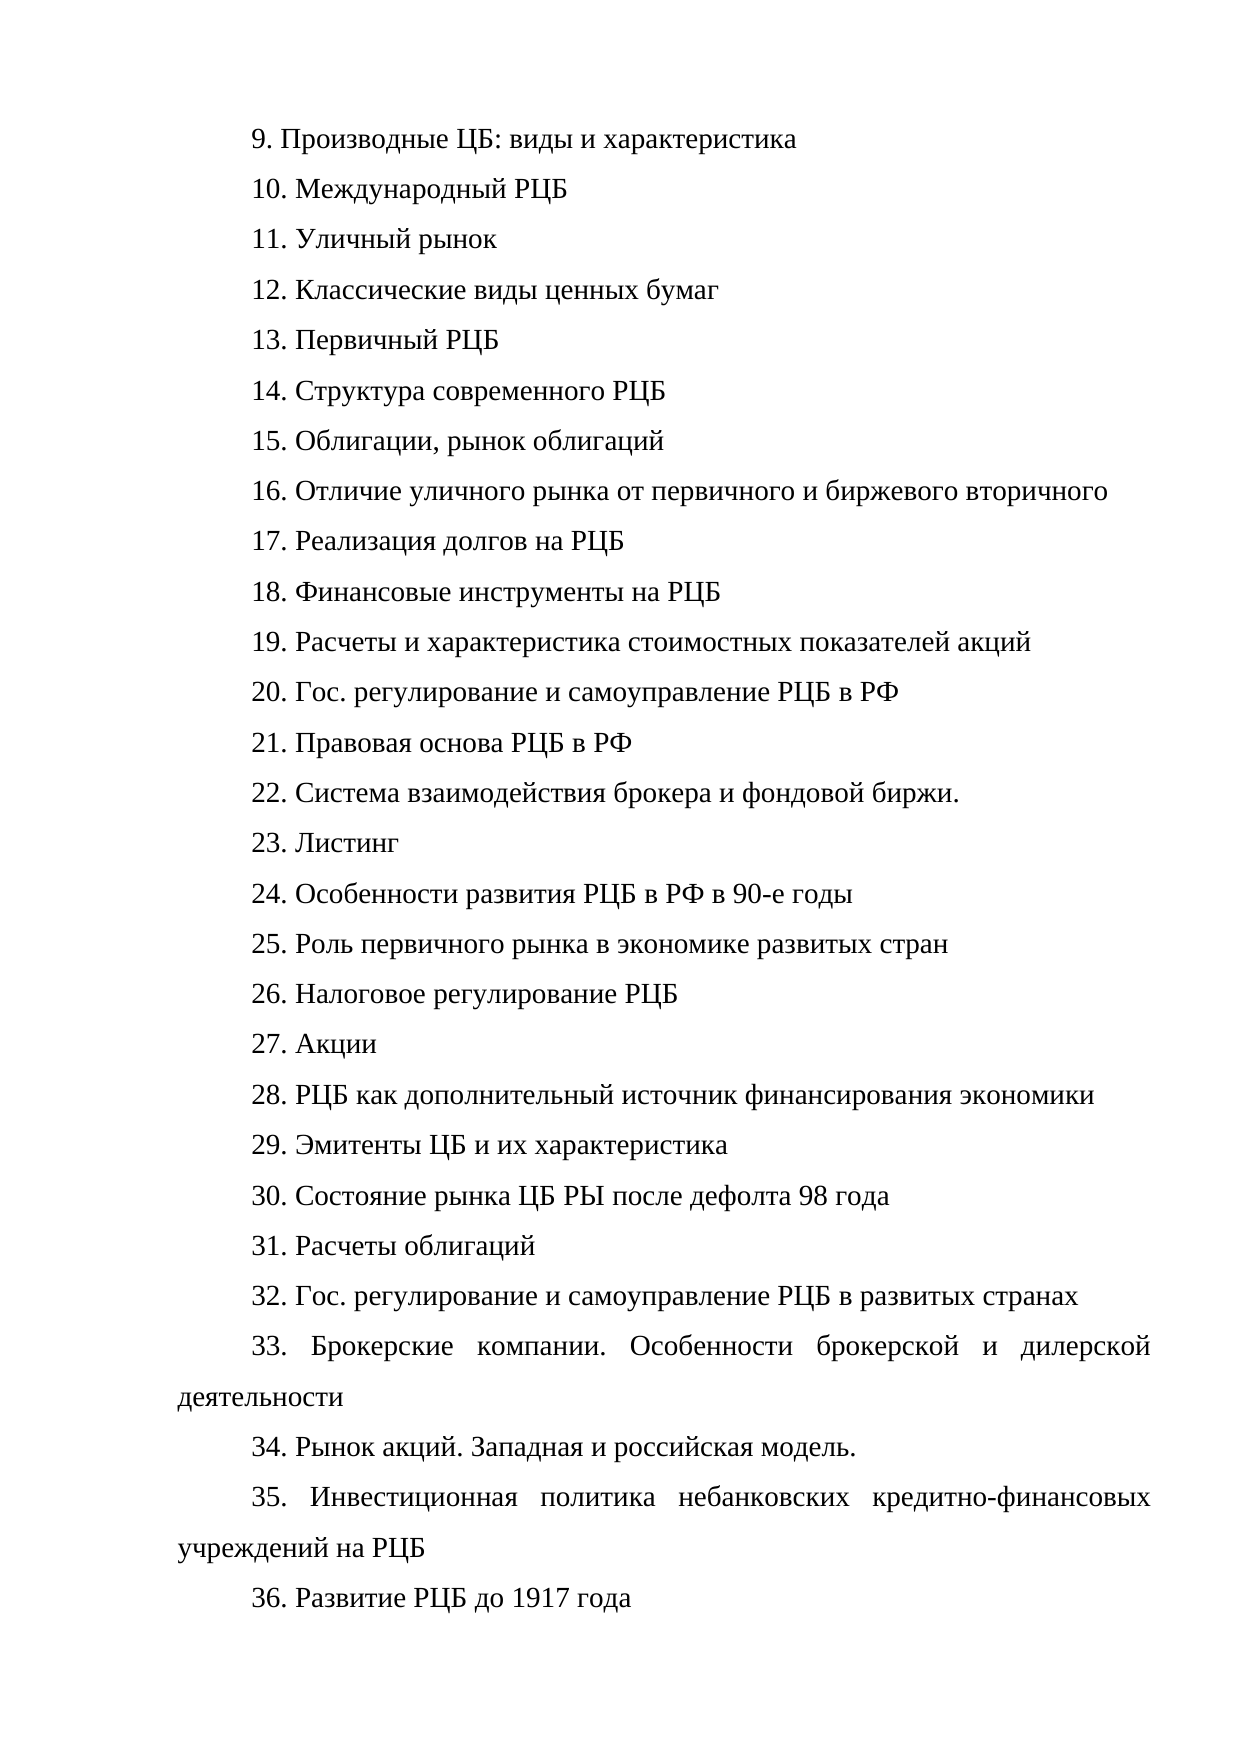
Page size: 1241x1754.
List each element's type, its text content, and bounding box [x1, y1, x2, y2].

text 25. Роль первичного рынка в экономике развитых стран [177, 926, 1152, 959]
text 22. Система взаимодействия брокера и фондовой биржи. [177, 775, 1152, 809]
text 9. Производные ЦБ: виды и характеристика [177, 121, 1152, 154]
text 20. Гос. регулирование и самоуправление РЦБ в РФ [177, 674, 1152, 708]
text 28. РЦБ как дополнительный источник финансирования экономики [177, 1077, 1152, 1111]
text 18. Финансовые инструменты на РЦБ [177, 574, 1152, 607]
text 26. Налоговое регулирование РЦБ [177, 976, 1152, 1010]
text 15. Облигации, рынок облигаций [177, 423, 1152, 456]
text 31. Расчеты облигаций [177, 1228, 1152, 1261]
text 23. Листинг [177, 825, 1152, 859]
text 10. Международный РЦБ [177, 171, 1152, 205]
text 14. Структура современного РЦБ [177, 373, 1152, 406]
text 19. Расчеты и характеристика стоимостных показателей акций [177, 624, 1152, 658]
text 33. Брокерские компании. Особенности брокерской и дилерской деятельности [177, 1328, 1152, 1412]
text 35. Инвестиционная политика небанковских кредитно-финансовых учреждений на РЦБ [177, 1479, 1152, 1563]
text 11. Уличный рынок [177, 222, 1152, 255]
text 24. Особенности развития РЦБ в РФ в 90-е годы [177, 876, 1152, 909]
text 12. Классические виды ценных бумаг [177, 272, 1152, 306]
text 13. Первичный РЦБ [177, 322, 1152, 356]
text 34. Рынок акций. Западная и российская модель. [177, 1429, 1152, 1463]
text 21. Правовая основа РЦБ в РФ [177, 725, 1152, 758]
text 17. Реализация долгов на РЦБ [177, 523, 1152, 557]
text 36. Развитие РЦБ до 1917 года [177, 1580, 1152, 1614]
text 30. Состояние рынка ЦБ РЫ после дефолта 98 года [177, 1178, 1152, 1211]
text 27. Акции [177, 1027, 1152, 1060]
text 16. Отличие уличного рынка от первичного и биржевого вторичного [177, 473, 1152, 507]
text 32. Гос. регулирование и самоуправление РЦБ в развитых странах [177, 1278, 1152, 1312]
text 29. Эмитенты ЦБ и их характеристика [177, 1127, 1152, 1161]
